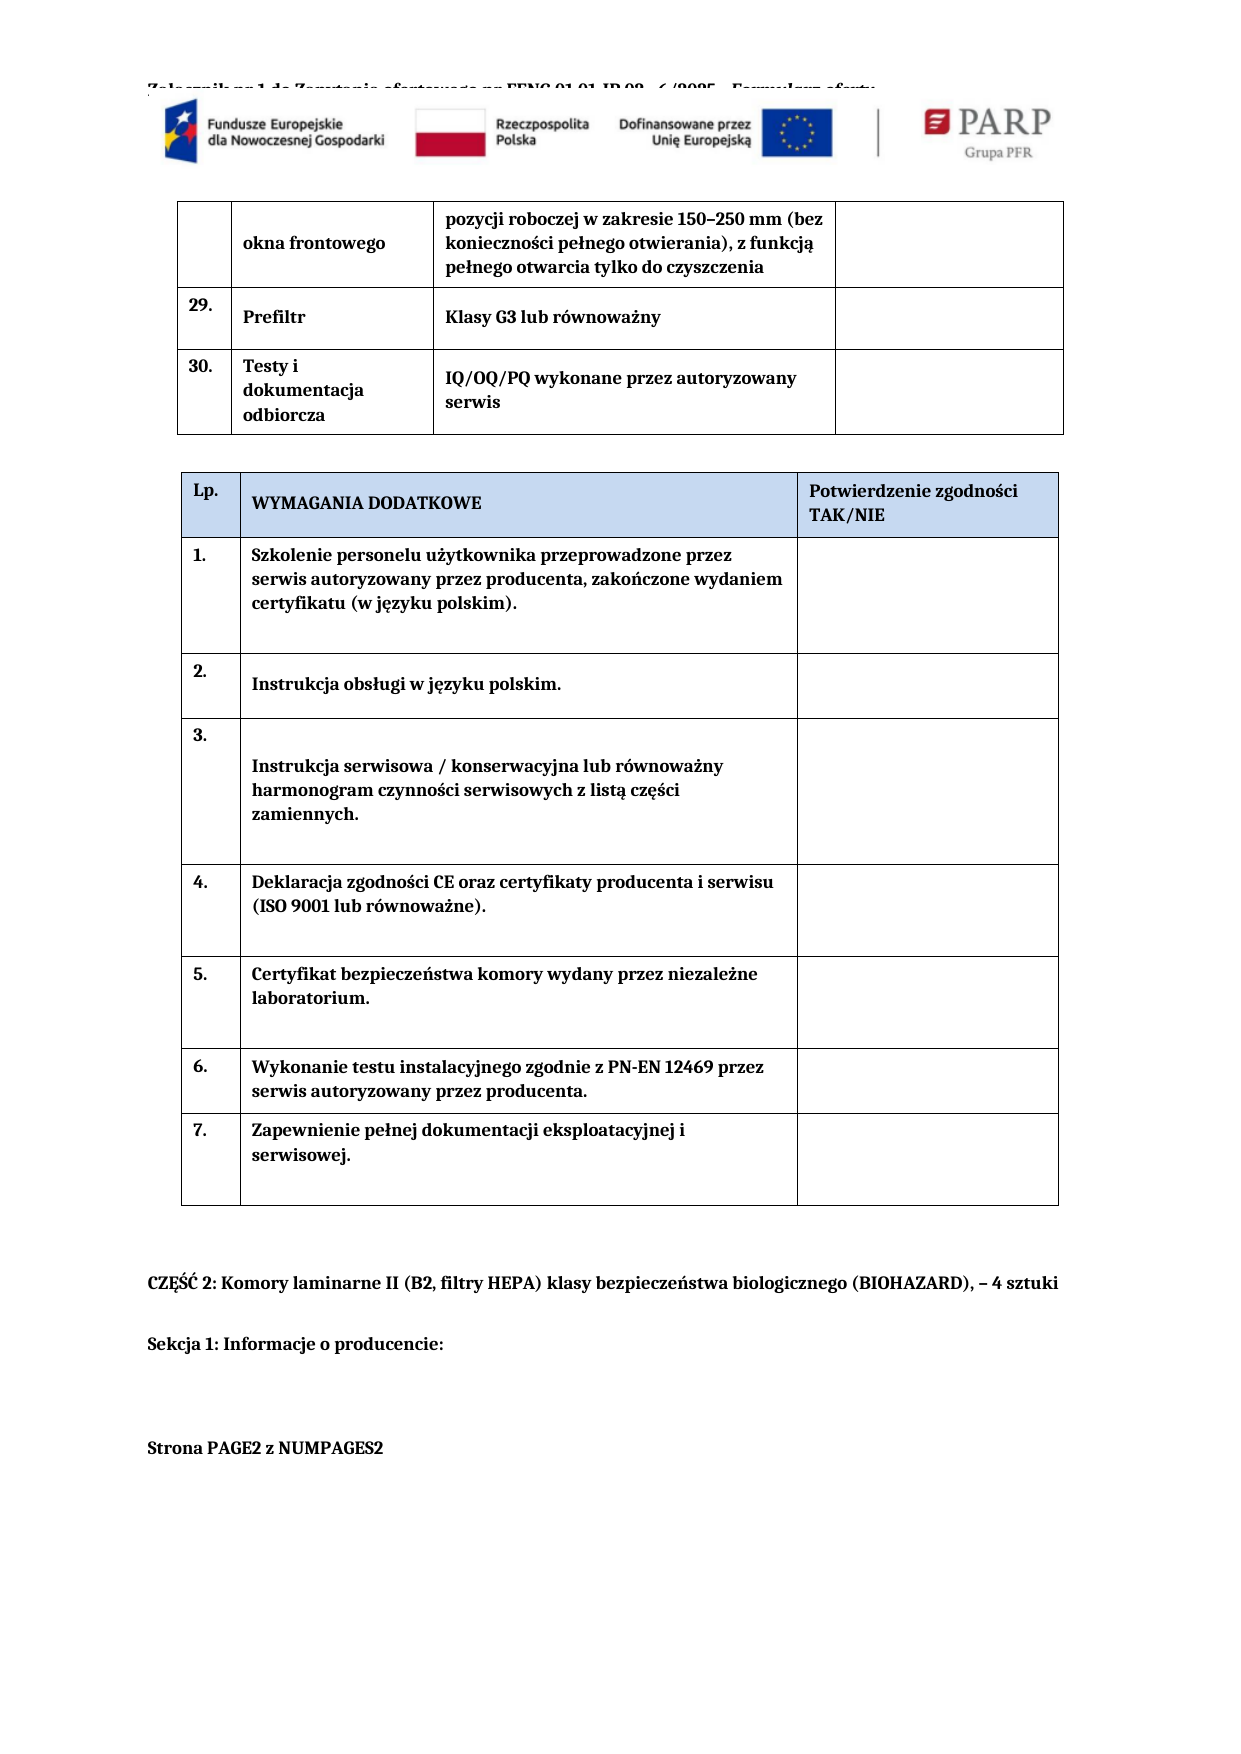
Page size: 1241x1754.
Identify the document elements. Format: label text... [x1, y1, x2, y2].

table_cell [798, 538, 1058, 653]
table_cell Prefiltr [232, 288, 433, 349]
table_cell [178, 202, 231, 287]
table_cell Dodatkowa funkcja okna frontowego [232, 202, 433, 287]
table_cell 3. [182, 719, 240, 864]
table_cell [178, 288, 231, 349]
table_cell Deklaracja zgodności CE oraz certyfikaty producenta i serwisu (ISO 9001 lub równoważne). [241, 865, 797, 956]
table_cell Instrukcja serwisowa / konserwacyjna lub równoważny harmonogram czynności serwisowych z listą części zamiennych. [241, 719, 797, 864]
table_cell Klasy G3 lub równoważny [434, 288, 835, 349]
table_header Lp. [182, 473, 240, 537]
table_cell [836, 350, 1063, 434]
table_cell 4. [182, 865, 240, 956]
table_cell 5. [182, 957, 240, 1048]
table_cell Wykonanie testu instalacyjnego zgodnie z PN-EN 12469 przez serwis autoryzowany przez producenta. [241, 1049, 797, 1113]
table_cell Instrukcja obsługi w języku polskim. [241, 654, 797, 718]
table_cell [178, 350, 231, 434]
table_cell Testy i dokumentacja odbiorcza [232, 350, 433, 434]
table_cell [798, 1049, 1058, 1113]
table_cell [798, 865, 1058, 956]
table_header WYMAGANIA DODATKOWE [241, 473, 797, 537]
table_cell [836, 202, 1063, 287]
text CZĘŚĆ 2: Komory laminarne II (B2, filtry HEPA) klasy bezpieczeństwa biologicznego (BIOHAZARD), – 4 sztuki [148, 1273, 1093, 1294]
table_cell [798, 957, 1058, 1048]
text Sekcja 1: Informacje o producencie: [148, 1333, 1093, 1355]
table_cell 7. [182, 1114, 240, 1205]
table_cell 1. [182, 538, 240, 653]
table_cell IQ/OQ/PQ wykonane przez autoryzowany serwis [434, 350, 835, 434]
table_cell [836, 288, 1063, 349]
table_cell Zapewnienie pełnej dokumentacji eksploatacyjnej i serwisowej. [241, 1114, 797, 1205]
table_cell 2. [182, 654, 240, 718]
picture [147, 88, 1088, 179]
table_cell 6. [182, 1049, 240, 1113]
table_cell Szkolenie personelu użytkownika przeprowadzone przez serwis autoryzowany przez producenta, zakończone wydaniem certyfikatu (w języku polskim). [241, 538, 797, 653]
table_cell Certyfikat bezpieczeństwa komory wydany przez niezależne laboratorium. [241, 957, 797, 1048]
table_header Potwierdzenie zgodności TAK/NIE [798, 473, 1058, 537]
table_cell [798, 719, 1058, 864]
table_cell [798, 654, 1058, 718]
table_cell [798, 1114, 1058, 1205]
